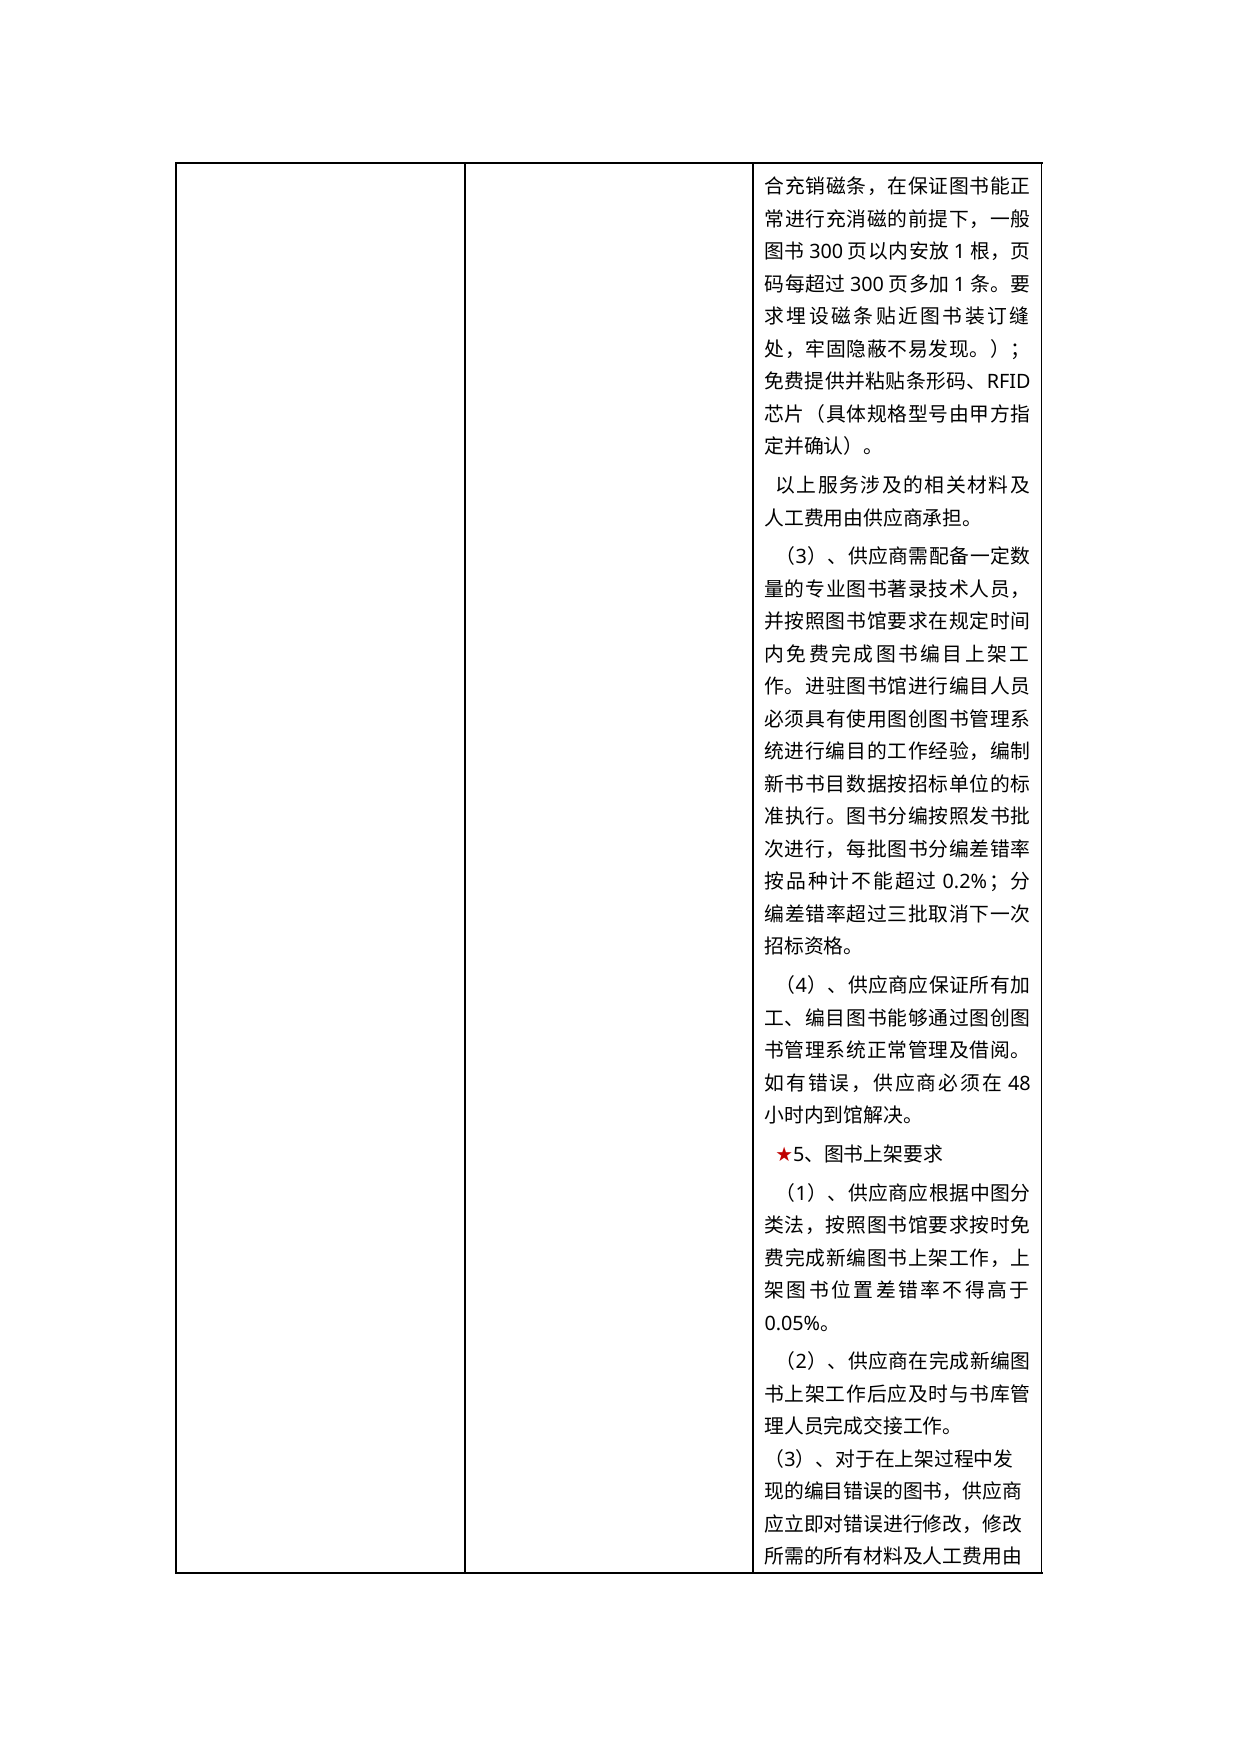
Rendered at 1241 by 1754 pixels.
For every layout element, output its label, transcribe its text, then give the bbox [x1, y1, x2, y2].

table_cell 1 [177, 164, 464, 1572]
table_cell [754, 164, 1041, 1572]
table_cell ★ [466, 164, 752, 1572]
